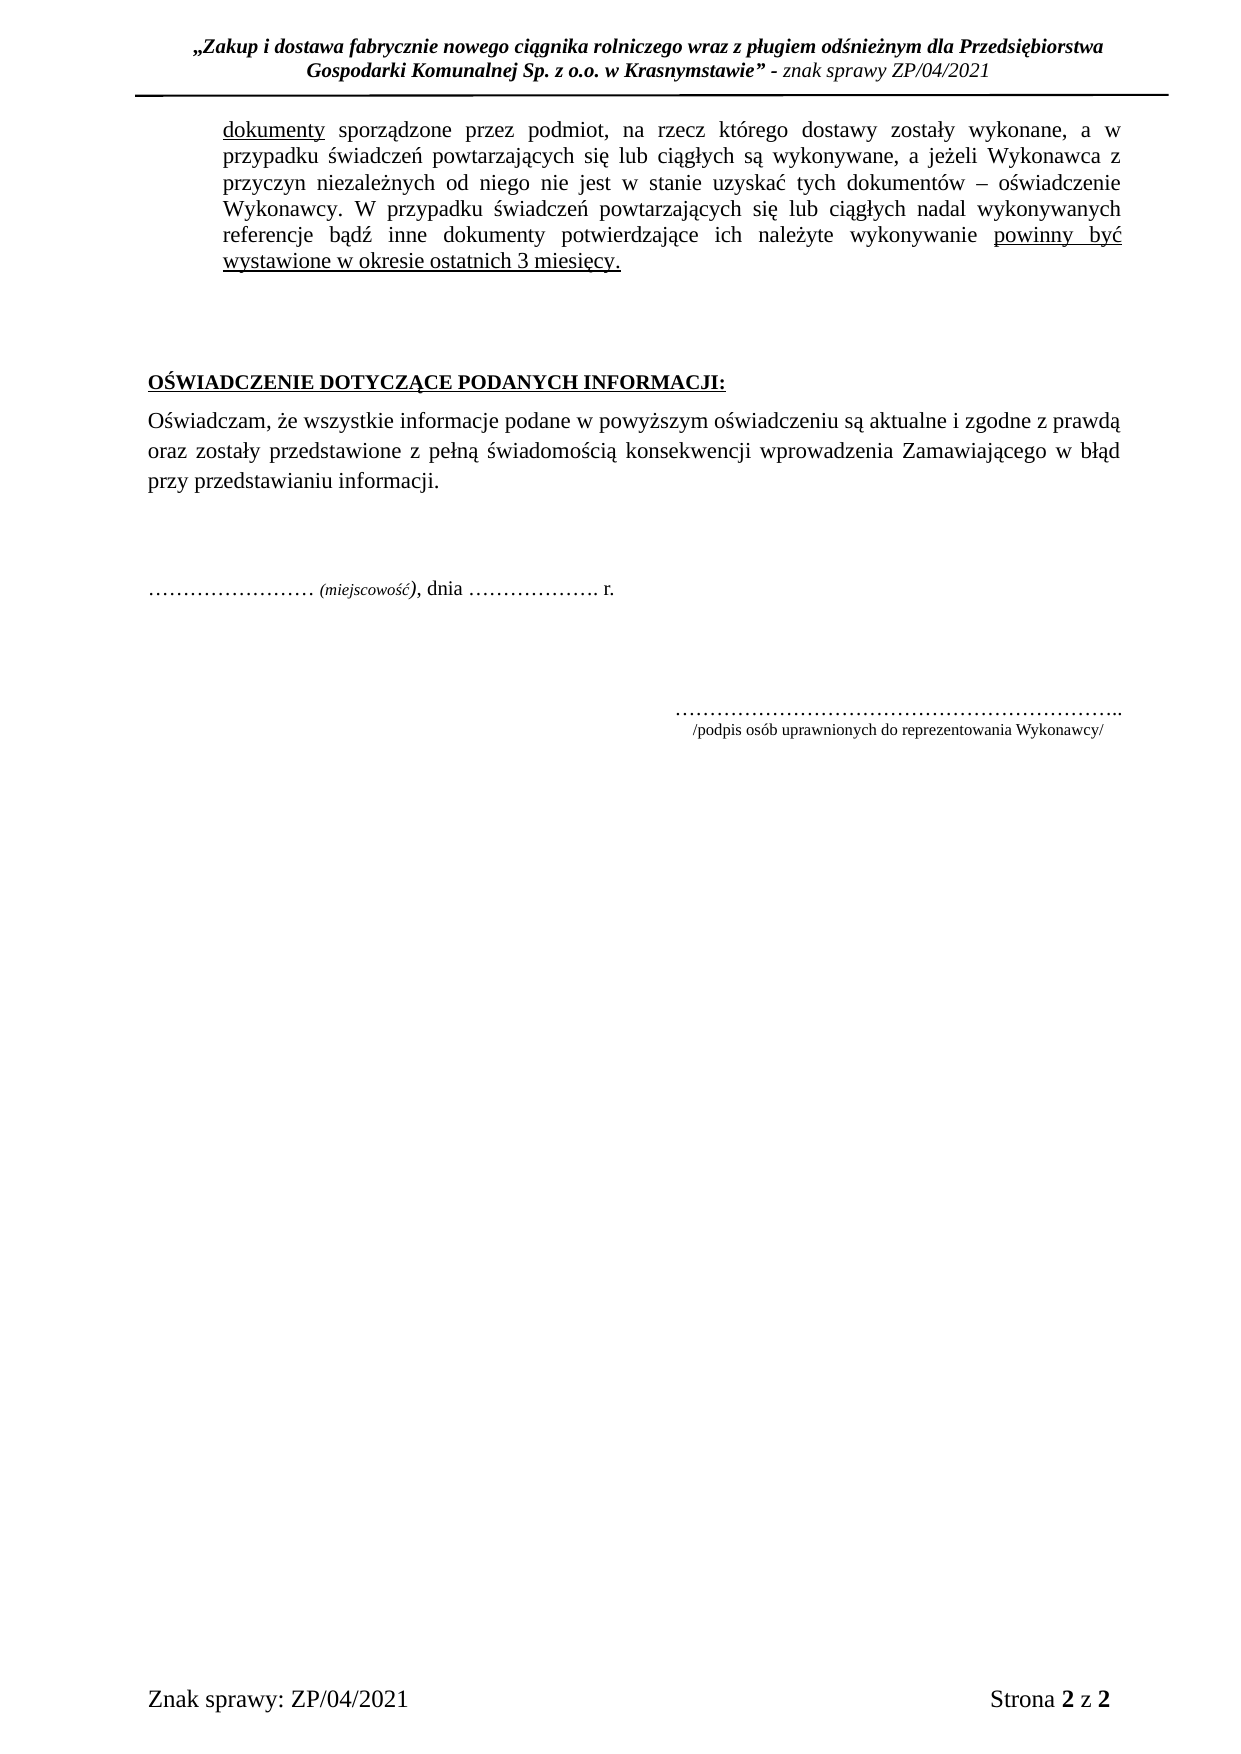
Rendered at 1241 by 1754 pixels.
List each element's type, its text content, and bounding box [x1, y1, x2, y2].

text /podpis osób uprawnionych do reprezentowania Wykonawcy/ [177, 720, 1122, 739]
text OŚWIADCZENIE DOTYCZĄCE PODANYCH INFORMACJI: [148, 370, 1122, 394]
text ……………………………………………………….. [148, 696, 1122, 720]
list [185, 116, 1122, 274]
text Oświadczam, że wszystkie informacje podane w powyższym oświadczeniu są aktualne i zgodne z prawdą oraz zostały przedstawione z pełną świadomością konsekwencji wprowadzenia Zamawiającego w błąd przy przedstawianiu informacji. [148, 407, 1122, 493]
text …………………… (miejscowość), dnia ………………. r. [148, 576, 1122, 600]
